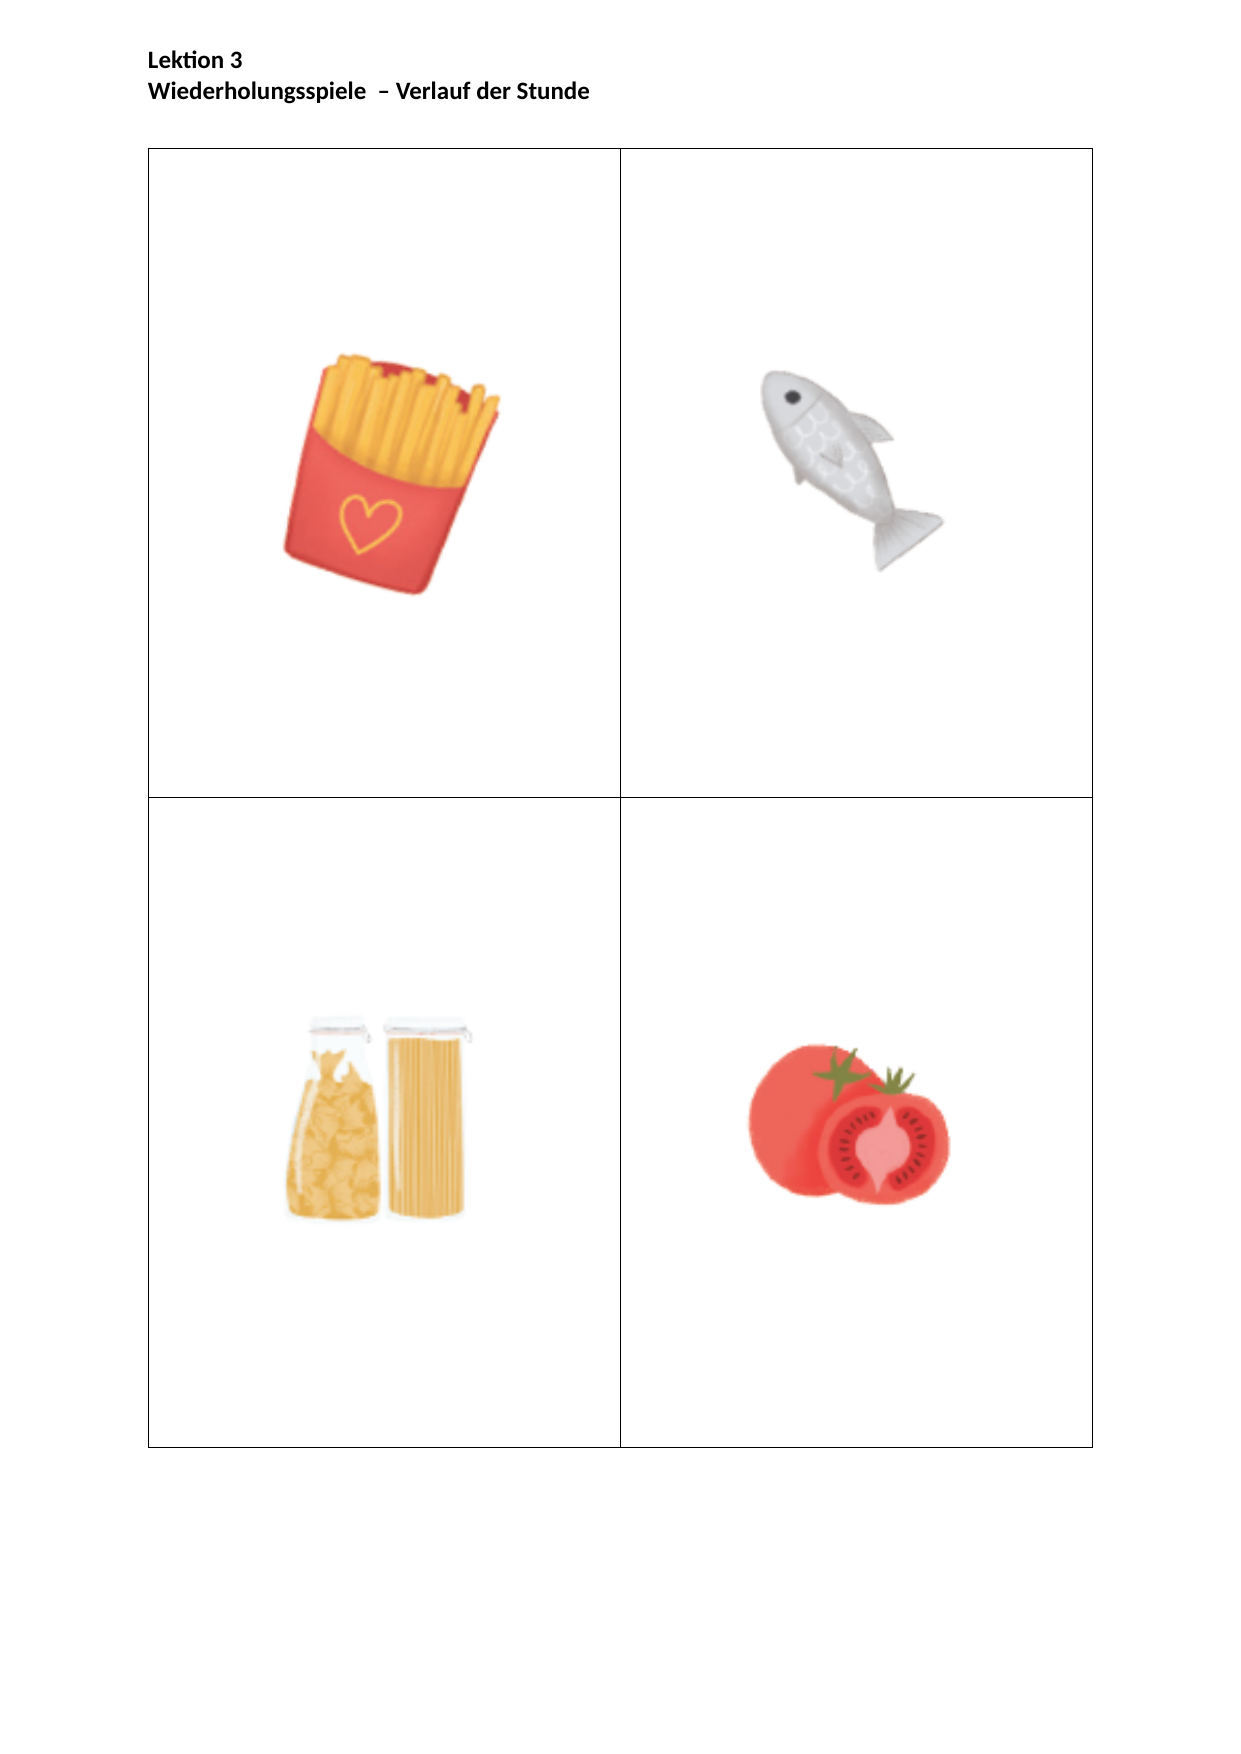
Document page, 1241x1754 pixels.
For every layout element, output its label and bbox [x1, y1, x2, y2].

table_cell [149, 798, 620, 1447]
picture [721, 344, 992, 602]
table_cell [149, 149, 620, 797]
table_cell [621, 149, 1092, 797]
table_cell [621, 798, 1092, 1447]
picture [259, 339, 509, 607]
picture [726, 1016, 987, 1230]
picture [256, 1002, 512, 1243]
